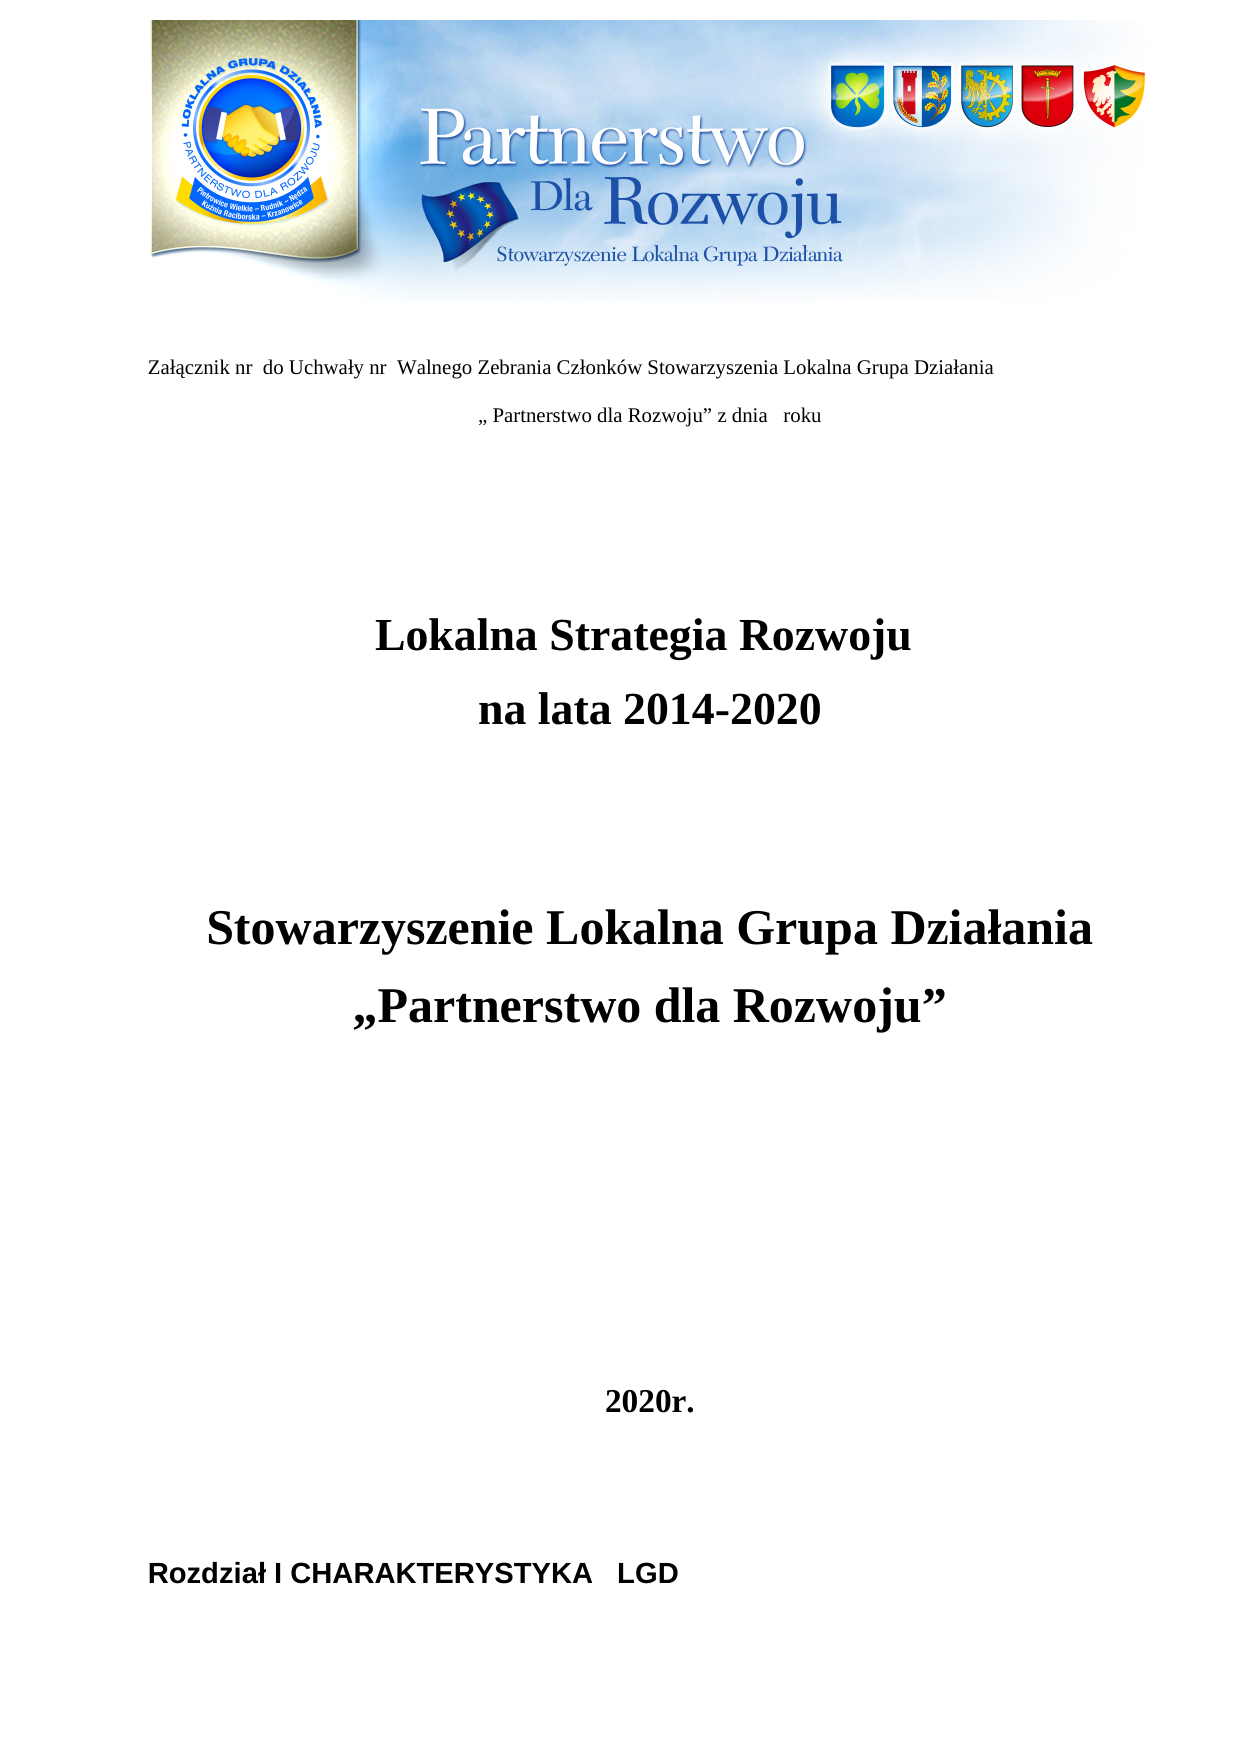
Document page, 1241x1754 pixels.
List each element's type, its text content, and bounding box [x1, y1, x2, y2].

text Rozdział I CHARAKTERYSTYKA LGD [148, 1556, 1152, 1590]
picture [148, 20, 1152, 301]
